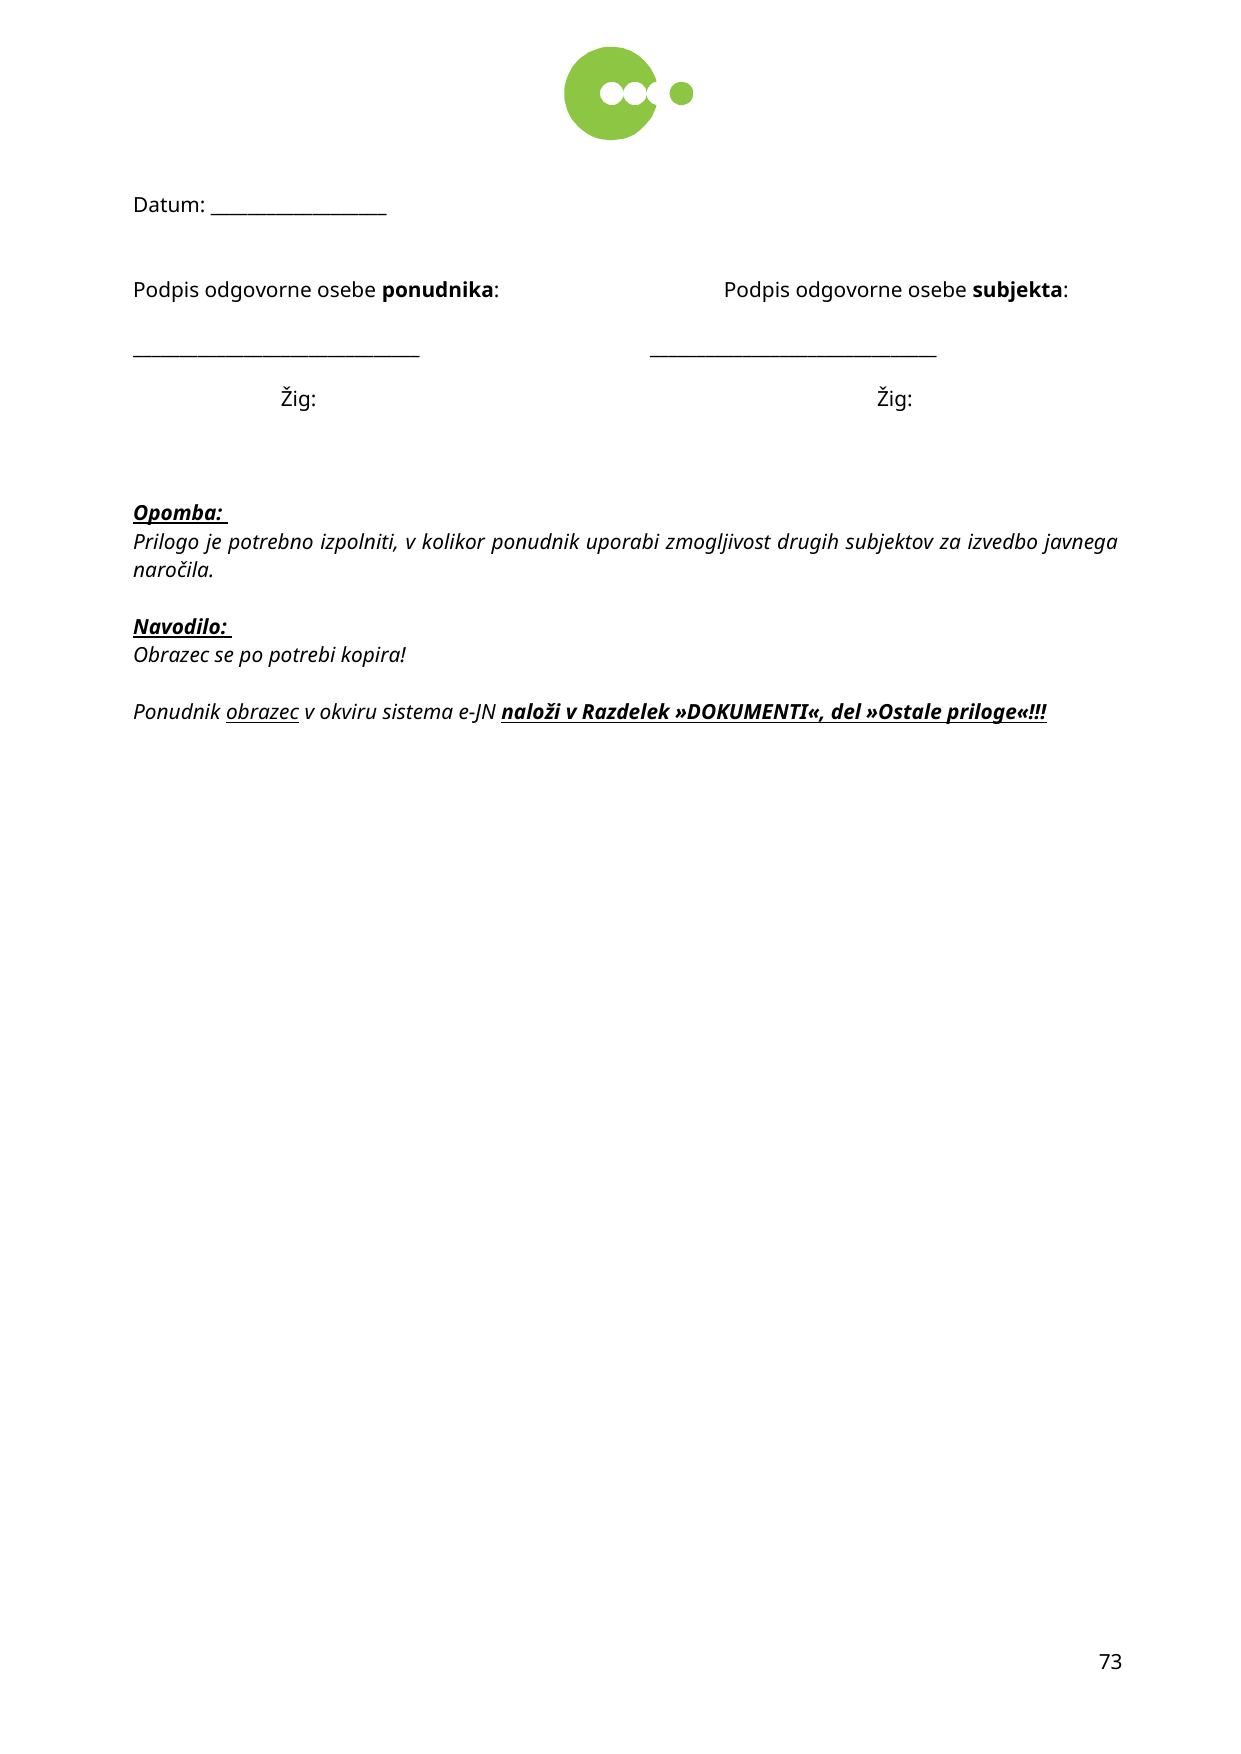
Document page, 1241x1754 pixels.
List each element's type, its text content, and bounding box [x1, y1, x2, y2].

text Obrazec se po potrebi kopira! [133, 641, 1122, 669]
text Žig: Žig: [133, 384, 1122, 413]
text Ponudnik obrazec v okviru sistema e-JN naloži v Razdelek »DOKUMENTI«, del »Ostale priloge«!!! [133, 697, 1122, 726]
text Datum: ___________________ [133, 190, 1122, 218]
text _______________________________ _______________________________ [133, 332, 1122, 361]
text Podpis odgovorne osebe ponudnika: Podpis odgovorne osebe subjekta: [133, 275, 1122, 304]
text Opomba: [133, 498, 1122, 527]
text Prilogo je potrebno izpolniti, v kolikor ponudnik uporabi zmogljivost drugih subjektov za izvedbo javnega naročila. [133, 527, 1122, 584]
text Navodilo: [133, 612, 1122, 641]
